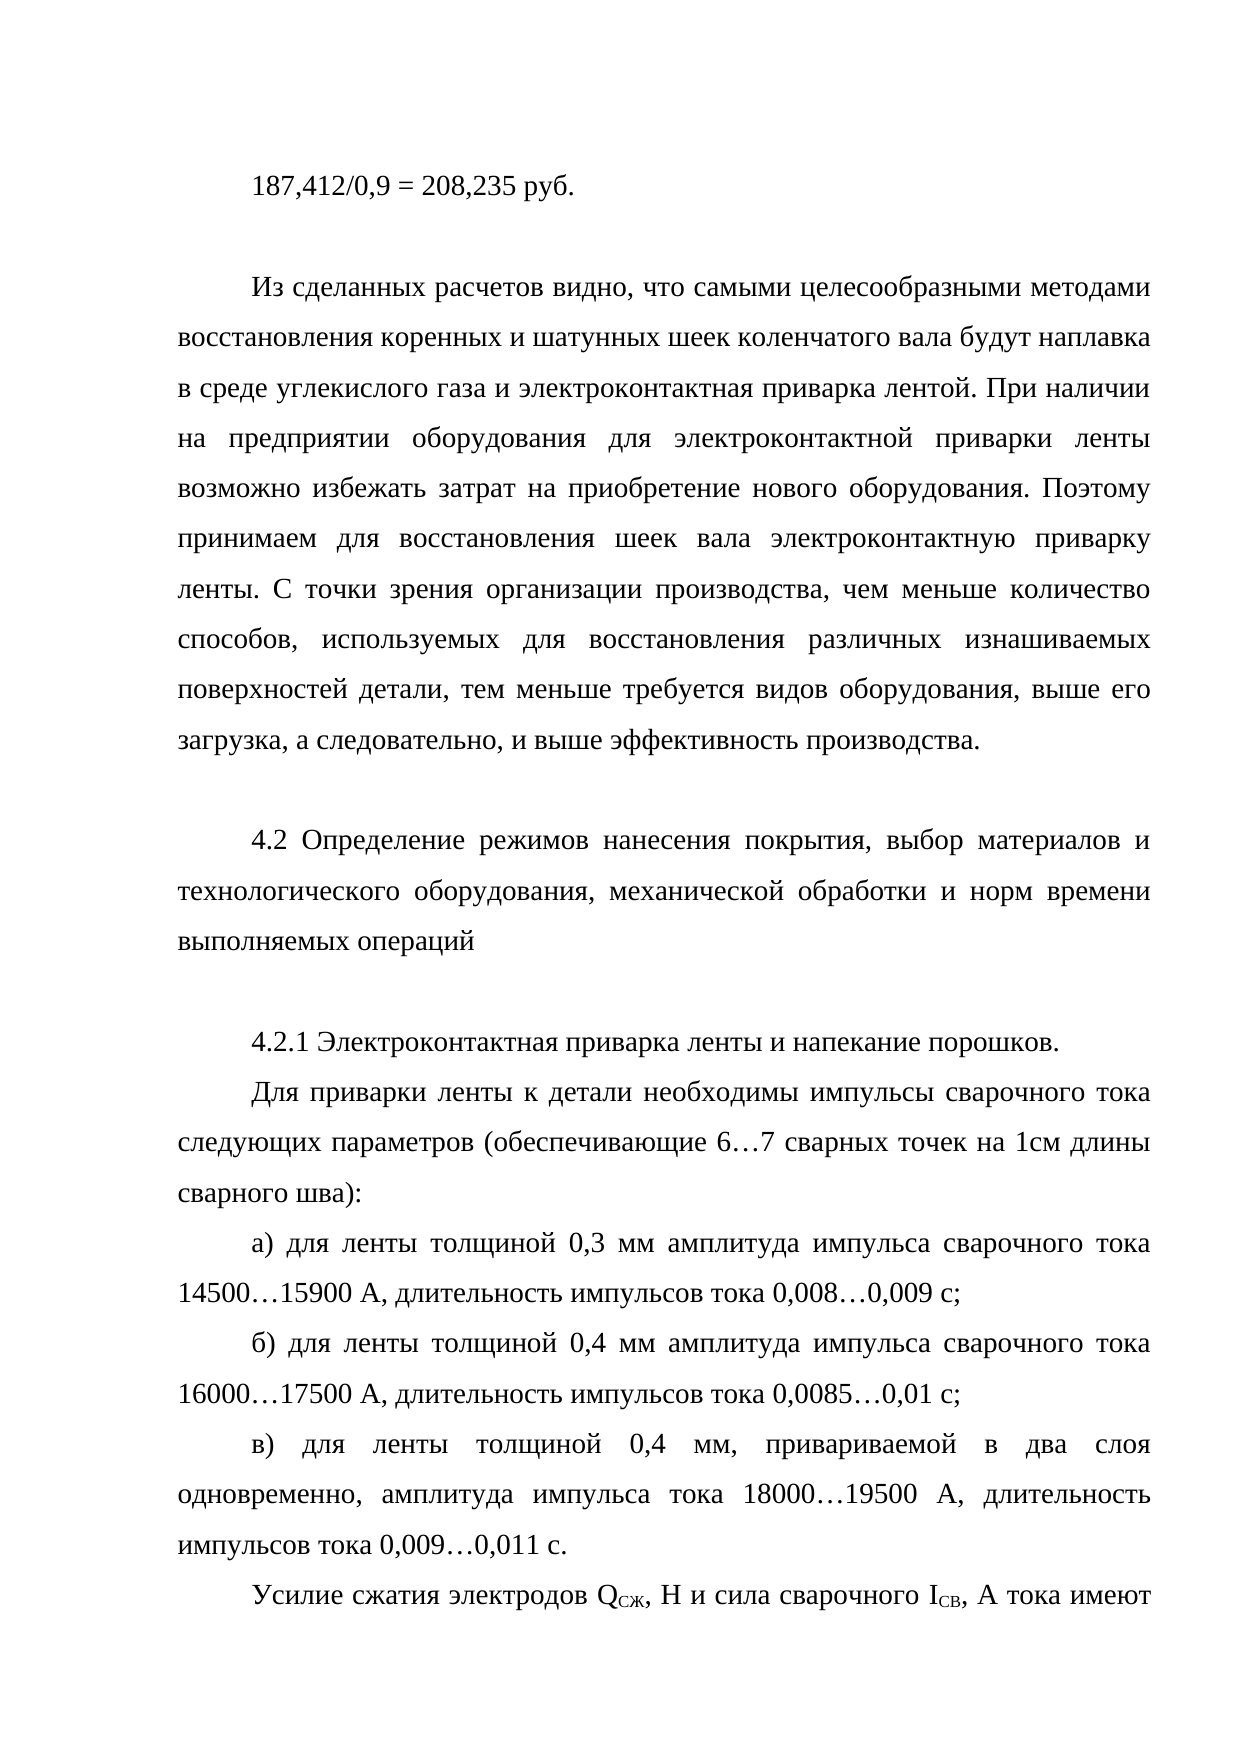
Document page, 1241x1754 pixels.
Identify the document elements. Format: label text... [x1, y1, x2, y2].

text а) для ленты толщиной 0,3 мм амплитуда импульса сварочного тока 14500…15900 А, длительность импульсов тока 0,008…0,009 с; [177, 1225, 1152, 1309]
text Из сделанных расчетов видно, что самыми целесообразными методами восстановления коренных и шатунных шеек коленчатого вала будут наплавка в среде углекислого газа и электроконтактная приварка лентой. При наличии на предприятии оборудования для электроконтактной приварки ленты возможно избежать затрат на приобретение нового оборудования. Поэтому принимаем для восстановления шеек вала электроконтактную приварку ленты. С точки зрения организации производства, чем меньше количество способов, используемых для восстановления различных изнашиваемых поверхностей детали, тем меньше требуется видов оборудования, выше его загрузка, а следовательно, и выше эффективность производства. [177, 269, 1152, 755]
text в) для ленты толщиной 0,4 мм, привариваемой в два слоя одновременно, амплитуда импульса тока 18000…19500 А, длительность импульсов тока 0,009…0,011 с. [177, 1426, 1152, 1560]
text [177, 1577, 1152, 1611]
text 187,412/0,9 = 208,235 руб. [177, 168, 1152, 202]
text б) для ленты толщиной 0,4 мм амплитуда импульса сварочного тока 16000…17500 А, длительность импульсов тока 0,0085…0,01 с; [177, 1326, 1152, 1409]
text 4.2 Определение режимов нанесения покрытия, выбор материалов и технологического оборудования, механической обработки и норм времени выполняемых операций [177, 822, 1152, 957]
text Для приварки ленты к детали необходимы импульсы сварочного тока следующих параметров (обеспечивающие 6…7 сварных точек на 1см длины сварного шва): [177, 1074, 1152, 1208]
text 4.2.1 Электроконтактная приварка ленты и напекание порошков. [177, 1024, 1152, 1057]
